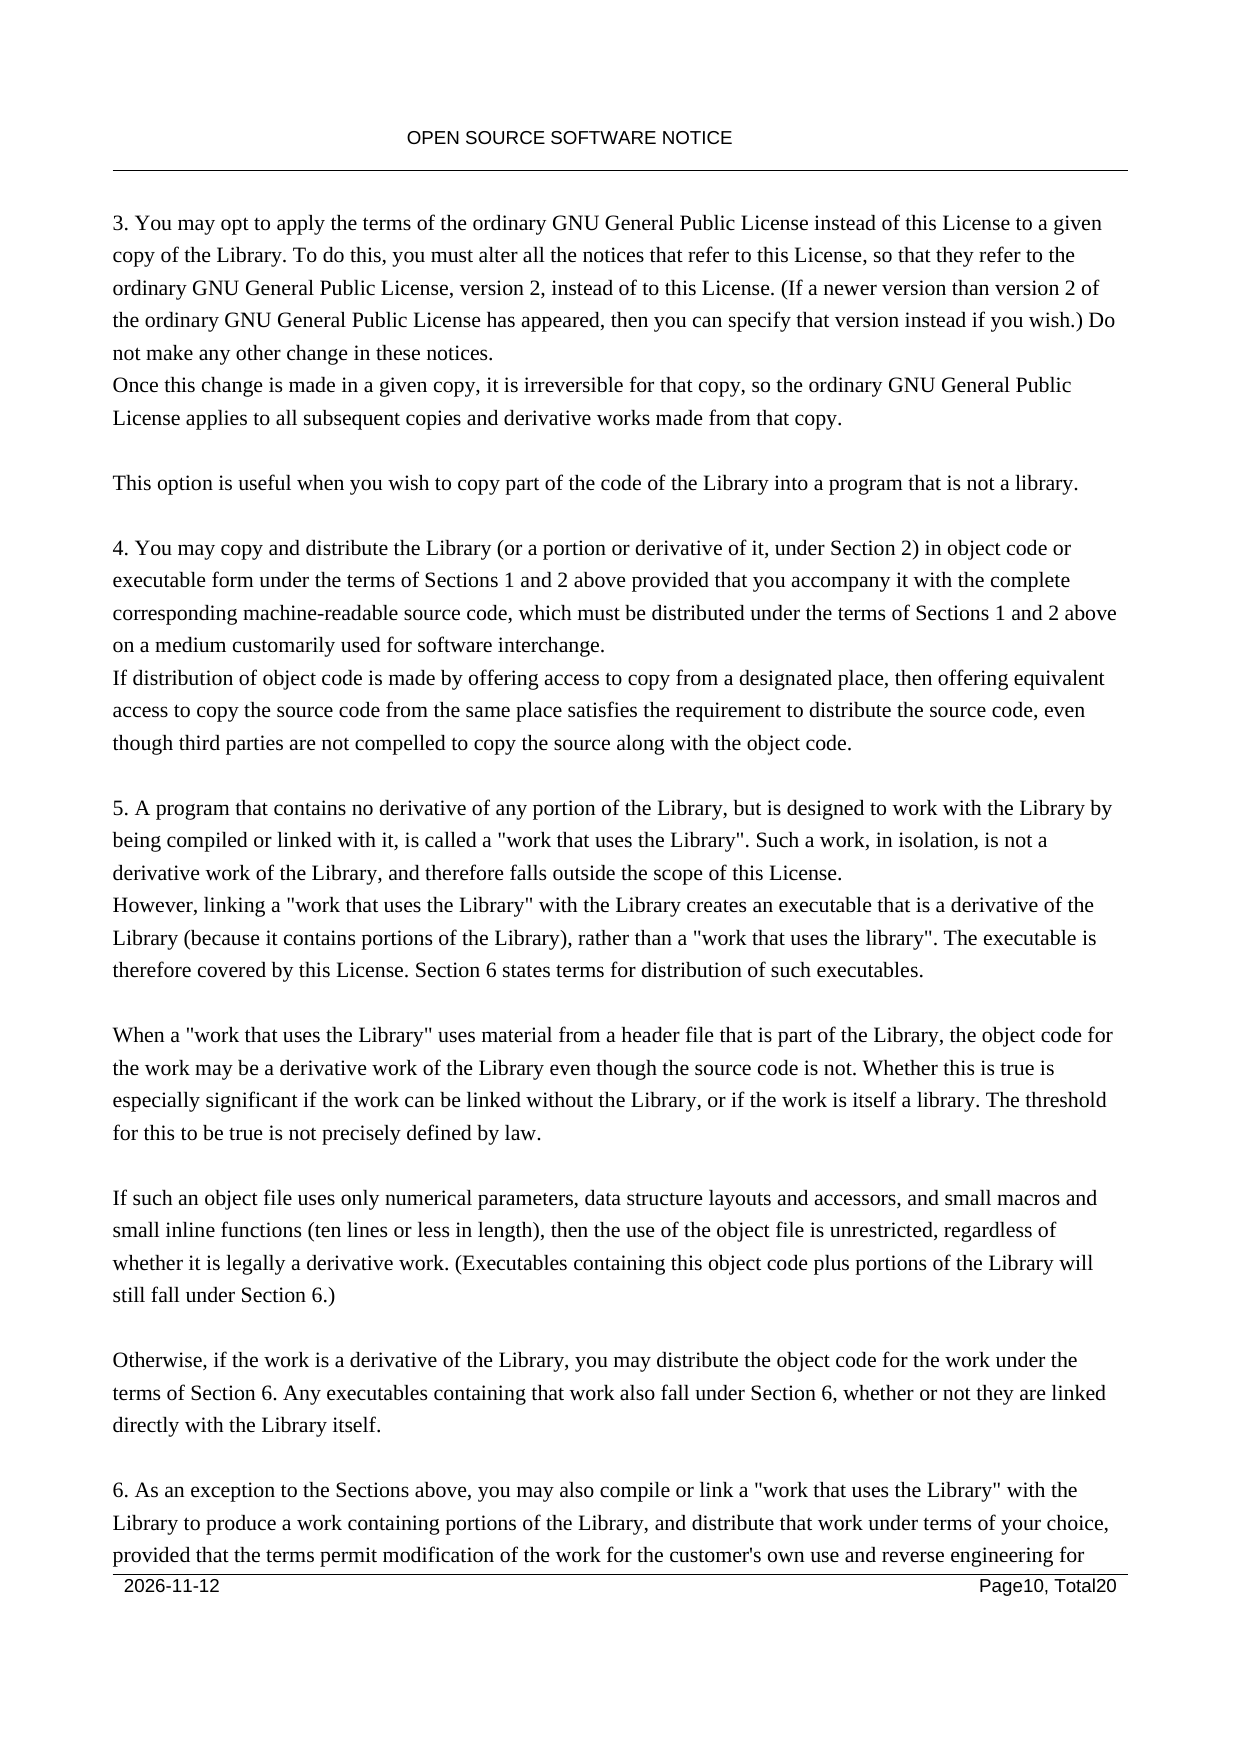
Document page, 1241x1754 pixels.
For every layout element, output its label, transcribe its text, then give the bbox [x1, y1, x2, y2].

text When a "work that uses the Library" uses material from a header file that is part of the Library, the object code for the work may be a derivative work of the Library even though the source code is not. Whether this is true is especially significant if the work can be linked without the Library, or if the work is itself a library. The threshold for this to be true is not precisely defined by law. [112, 1019, 1128, 1149]
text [112, 1474, 1128, 1571]
text This option is useful when you wish to copy part of the code of the Library into a program that is not a library. [112, 466, 1128, 499]
text If such an object file uses only numerical parameters, data structure layouts and accessors, and small macros and small inline functions (ten lines or less in length), then the use of the object file is unrestricted, regardless of whether it is legally a derivative work. (Executables containing this object code plus portions of the Library will still fall under Section 6.) [112, 1181, 1128, 1311]
text 4. You may copy and distribute the Library (or a portion or derivative of it, under Section 2) in object code or executable form under the terms of Sections 1 and 2 above provided that you accompany it with the complete corresponding machine-readable source code, which must be distributed under the terms of Sections 1 and 2 above on a medium customarily used for software interchange. [112, 531, 1128, 661]
text 3. You may opt to apply the terms of the ordinary GNU General Public License instead of this License to a given copy of the Library. To do this, you must alter all the notices that refer to this License, so that they refer to the ordinary GNU General Public License, version 2, instead of to this License. (If a newer version than version 2 of the ordinary GNU General Public License has appeared, then you can specify that version instead if you wish.) Do not make any other change in these notices. [112, 206, 1128, 369]
text However, linking a "work that uses the Library" with the Library creates an executable that is a derivative of the Library (because it contains portions of the Library), rather than a "work that uses the library". The executable is therefore covered by this License. Section 6 states terms for distribution of such executables. [112, 889, 1128, 986]
text Once this change is made in a given copy, it is irreversible for that copy, so the ordinary GNU General Public License applies to all subsequent copies and derivative works made from that copy. [112, 369, 1128, 434]
text Otherwise, if the work is a derivative of the Library, you may distribute the object code for the work under the terms of Section 6. Any executables containing that work also fall under Section 6, whether or not they are linked directly with the Library itself. [112, 1344, 1128, 1441]
text 5. A program that contains no derivative of any portion of the Library, but is designed to work with the Library by being compiled or linked with it, is called a "work that uses the Library". Such a work, in isolation, is not a derivative work of the Library, and therefore falls outside the scope of this License. [112, 791, 1128, 889]
text If distribution of object code is made by offering access to copy from a designated place, then offering equivalent access to copy the source code from the same place satisfies the requirement to distribute the source code, even though third parties are not compelled to copy the source along with the object code. [112, 661, 1128, 759]
